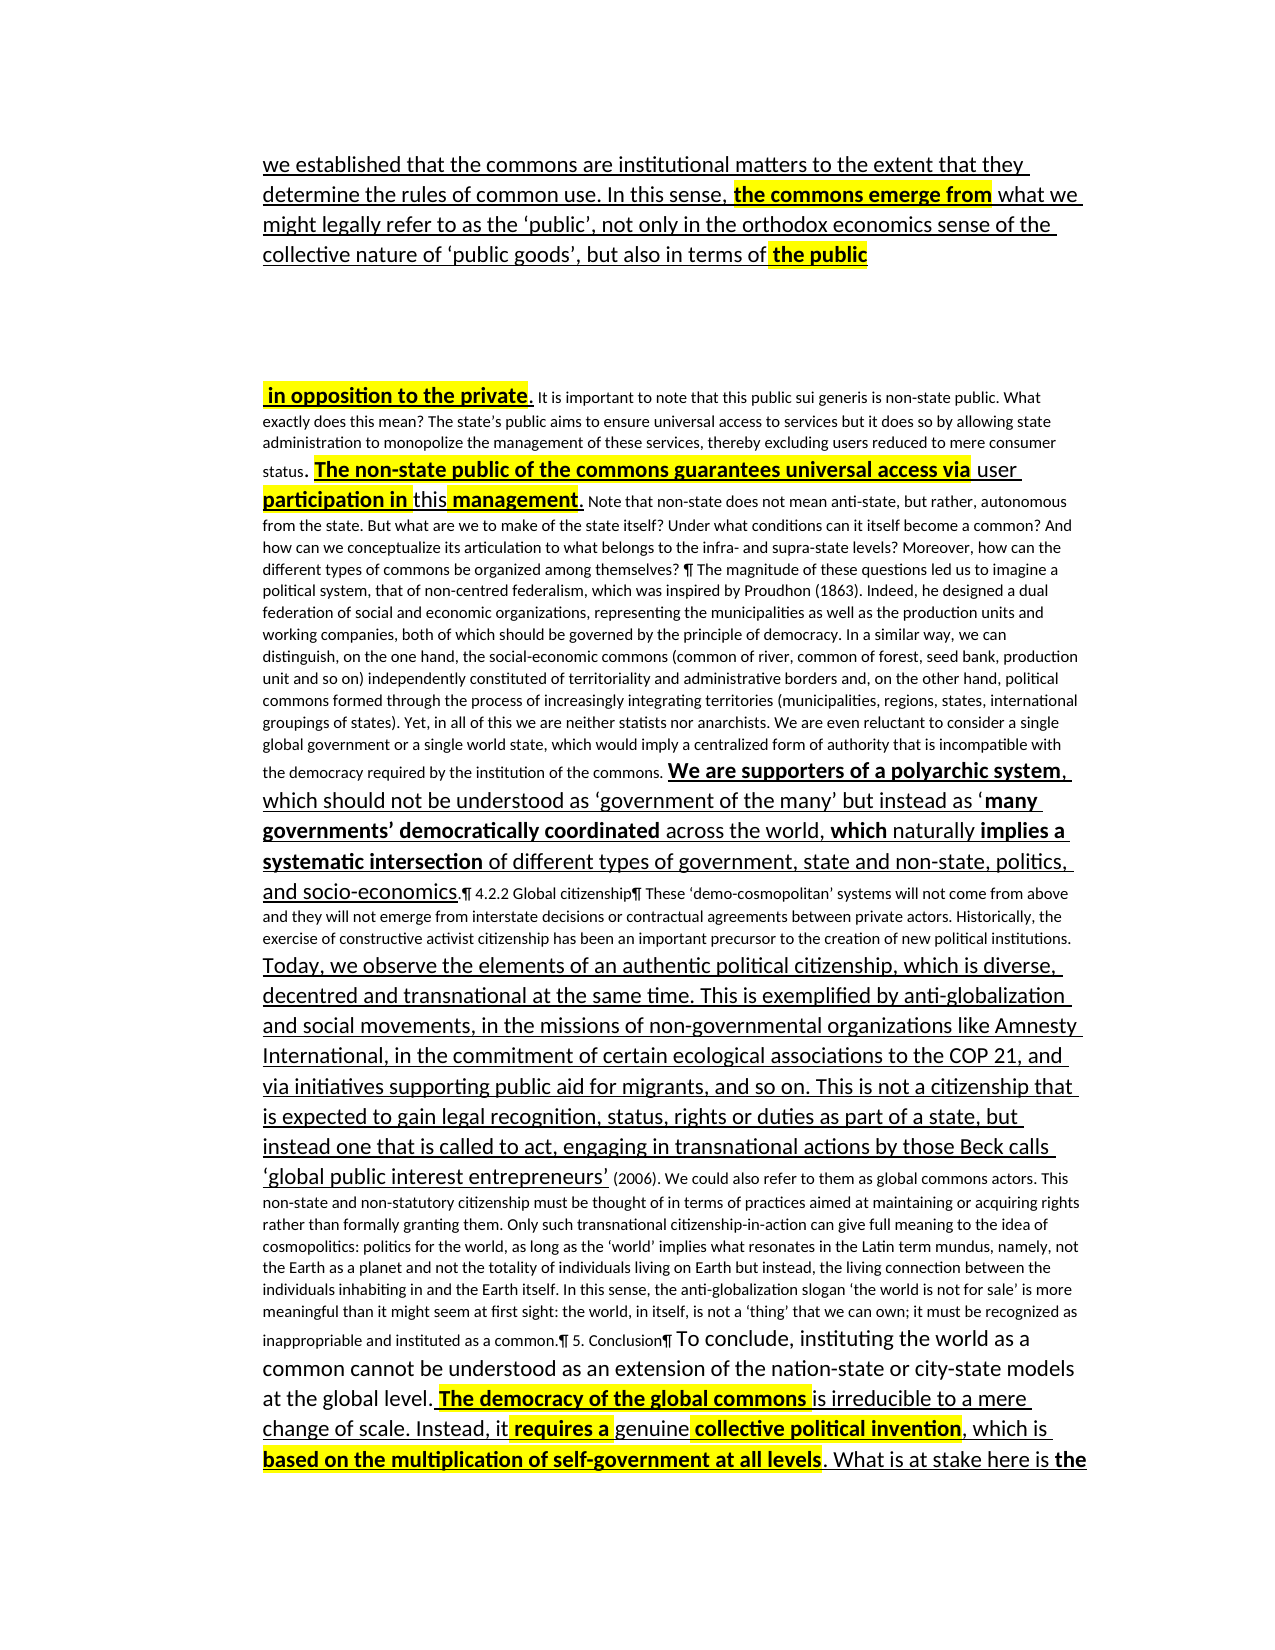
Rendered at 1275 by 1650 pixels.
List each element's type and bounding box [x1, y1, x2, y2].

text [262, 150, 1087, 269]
text [262, 381, 1087, 1469]
